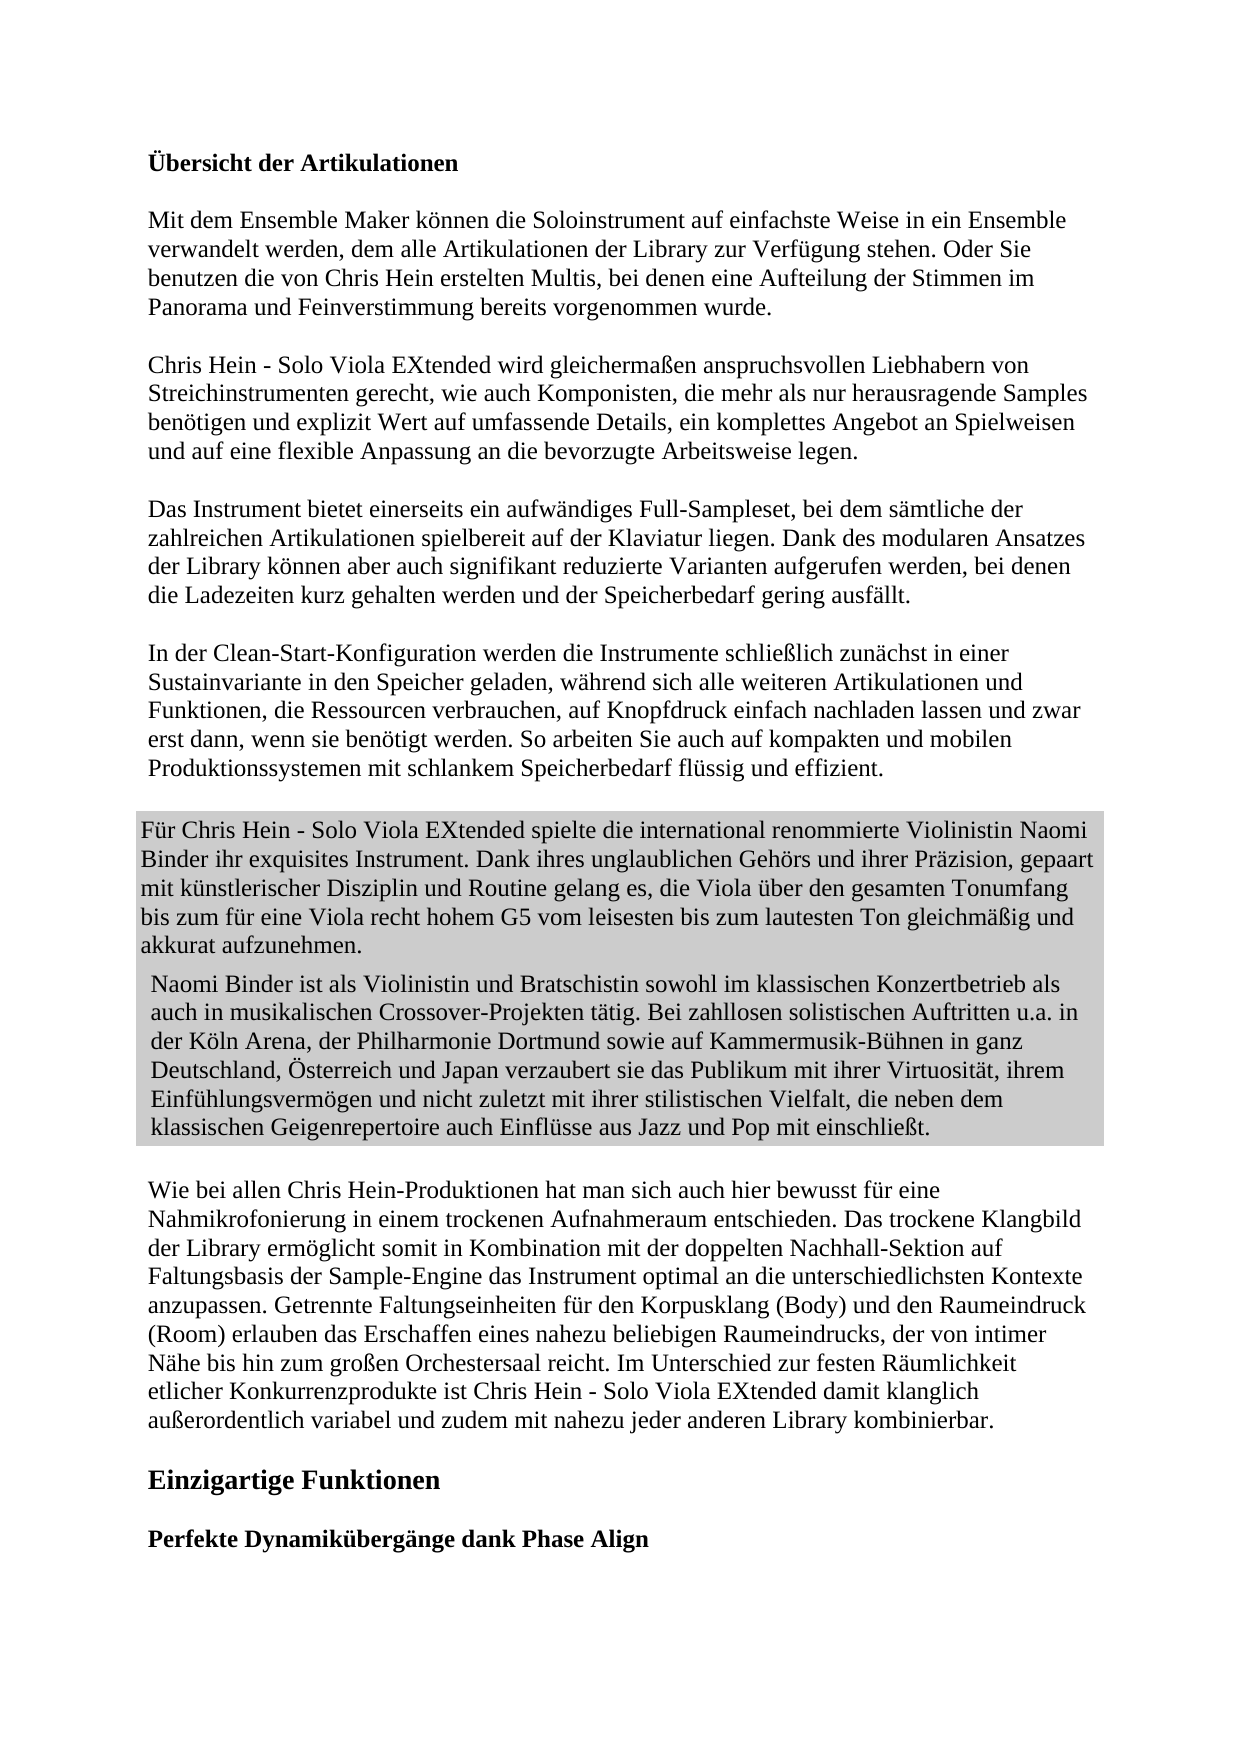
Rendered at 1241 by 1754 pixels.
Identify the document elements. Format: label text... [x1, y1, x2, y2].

text Chris Hein - Solo Viola EXtended wird gleichermaßen anspruchsvollen Liebhabern von Streichinstrumenten gerecht, wie auch Komponisten, die mehr als nur herausragende Samples benötigen und explizit Wert auf umfassende Details, ein komplettes Angebot an Spielweisen und auf eine flexible Anpassung an die bevorzugte Arbeitsweise legen. [148, 350, 1093, 465]
text In der Clean-Start-Konfiguration werden die Instrumente schließlich zunächst in einer Sustainvariante in den Speicher geladen, während sich alle weiteren Artikulationen und Funktionen, die Ressourcen verbrauchen, auf Knopfdruck einfach nachladen lassen und zwar erst dann, wenn sie benötigt werden. So arbeiten Sie auch auf kompakten und mobilen Produktionssystemen mit schlankem Speicherbedarf flüssig und effizient. [148, 638, 1093, 782]
text Perfekte Dynamikübergänge dank Phase Align [148, 1524, 1093, 1553]
text Einzigartige Funktionen [148, 1463, 1093, 1495]
table_header Für Chris Hein - Solo Viola EXtended spielte die international renommierte Violinistin Naomi Binder ihr exquisites Instrument. Dank ihres unglaublichen Gehörs und ihrer Präzision, gepaart mit künstlerischer Disziplin und Routine gelang es, die Viola über den gesamten Tonumfang bis zum für eine Viola recht hohem G5 vom leisesten bis zum lautesten Ton gleichmäßig und akkurat aufzunehmen. [136, 811, 1104, 964]
text Wie bei allen Chris Hein-Produktionen hat man sich auch hier bewusst für eine Nahmikrofonierung in einem trockenen Aufnahmeraum entschieden. Das trockene Klangbild der Library ermöglicht somit in Kombination mit der doppelten Nachhall-Sektion auf Faltungsbasis der Sample-Engine das Instrument optimal an die unterschiedlichsten Kontexte anzupassen. Getrennte Faltungseinheiten für den Korpusklang (Body) und den Raumeindruck (Room) erlauben das Erschaffen eines nahezu beliebigen Raumeindrucks, der von intimer Nähe bis hin zum großen Orchestersaal reicht. Im Unterschied zur festen Räumlichkeit etlicher Konkurrenzprodukte ist Chris Hein - Solo Viola EXtended damit klanglich außerordentlich variabel und zudem mit nahezu jeder anderen Library kombinierbar. [148, 1175, 1093, 1434]
text Mit dem Ensemble Maker können die Soloinstrument auf einfachste Weise in ein Ensemble verwandelt werden, dem alle Artikulationen der Library zur Verfügung stehen. Oder Sie benutzen die von Chris Hein erstelten Multis, bei denen eine Aufteilung der Stimmen im Panorama und Feinverstimmung bereits vorgenommen wurde. [148, 206, 1093, 321]
table_cell [136, 964, 146, 1146]
text Das Instrument bietet einerseits ein aufwändiges Full-Sampleset, bei dem sämtliche der zahlreichen Artikulationen spielbereit auf der Klaviatur liegen. Dank des modularen Ansatzes der Library können aber auch signifikant reduzierte Varianten aufgerufen werden, bei denen die Ladezeiten kurz gehalten werden und der Speicherbedarf gering ausfällt. [148, 494, 1093, 609]
text Übersicht der Artikulationen [148, 148, 1093, 176]
table_cell Naomi Binder ist als Violinistin und Bratschistin sowohl im klassischen Konzertbetrieb als auch in musikalischen Crossover-Projekten tätig. Bei zahllosen solistischen Auftritten u.a. in der Köln Arena, der Philharmonie Dortmund sowie auf Kammermusik-Bühnen in ganz Deutschland, Österreich und Japan verzaubert sie das Publikum mit ihrer Virtuosität, ihrem Einfühlungsvermögen und nicht zuletzt mit ihrer stilistischen Vielfalt, die neben dem klassischen Geigenrepertoire auch Einflüsse aus Jazz und Pop mit einschließt. [146, 964, 1104, 1146]
